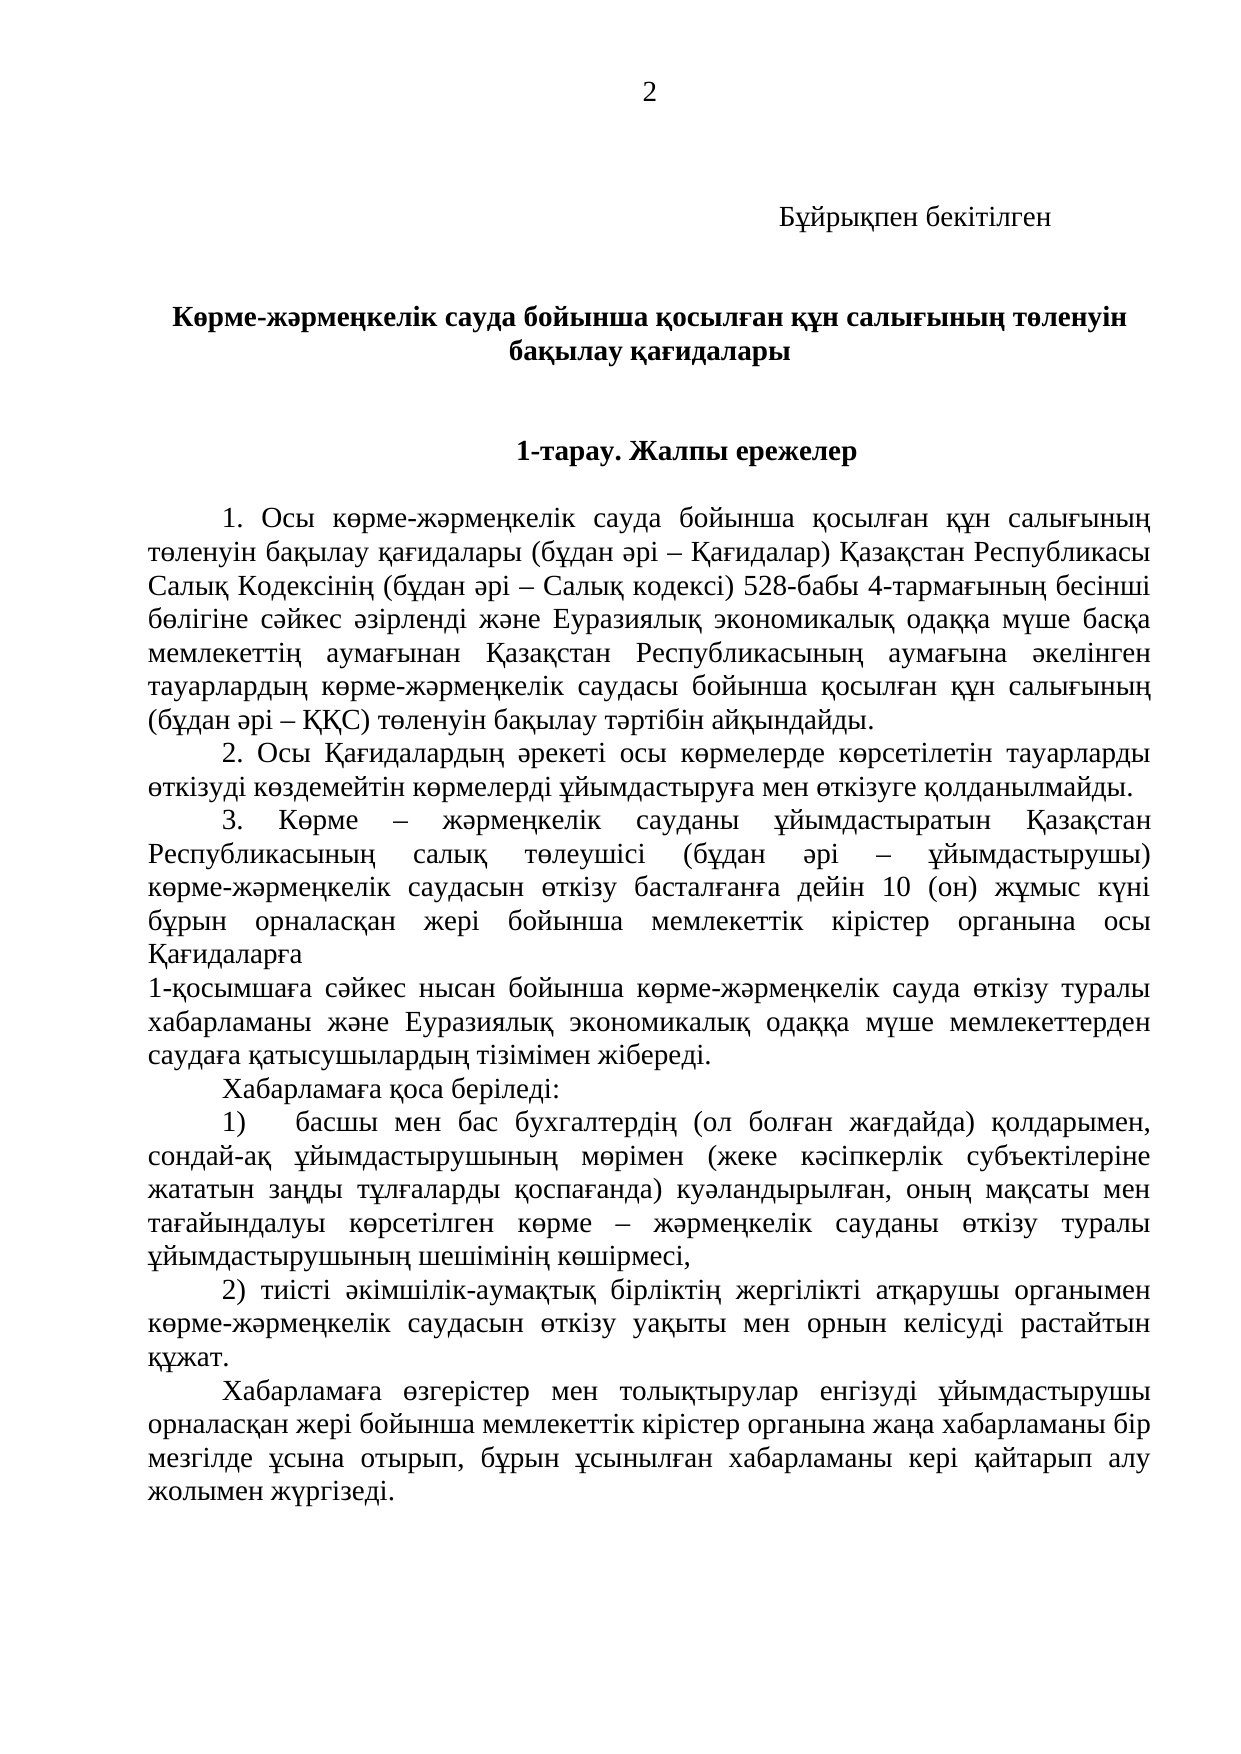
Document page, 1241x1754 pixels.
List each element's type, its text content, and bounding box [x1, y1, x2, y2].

list басшы мен бас бухгалтердің (ол болған жағдайда) қолдарымен, сондай-ақ ұйымдастырушының мөрімен (жеке кәсіпкерлік субъектілеріне жататын заңды тұлғаларды қоспағанда) куәландырылған, оның мақсаты мен тағайындалуы көрсетілген көрме – жәрмеңкелік сауданы өткізу туралы ұйымдастырушының шешімінің көшірмесі, [148, 1104, 1152, 1272]
text Хабарламаға қоса беріледі: [148, 1071, 1152, 1104]
text 1-тарау. Жалпы ережелер [148, 433, 1152, 467]
table_header Бұйрықпен бекітілген [709, 199, 1121, 232]
text Хабарламаға өзгерістер мен толықтырулар енгізуді ұйымдастырушы орналасқан жері бойынша мемлекеттік кірістер органына жаңа хабарламаны бір мезгілде ұсына отырып, бұрын ұсынылған хабарламаны кері қайтарып алу жолымен жүргізеді. [148, 1373, 1152, 1507]
text 1. Осы көрме-жәрмеңкелік сауда бойынша қосылған құн салығының төленуін бақылау қағидалары (бұдан әрі – Қағидалар) Қазақстан Республикасы Салық Кодексінің (бұдан әрі – Салық кодексі) 528-бабы 4-тармағының бесінші бөлігіне сәйкес әзірленді және Еуразиялық экономикалық одаққа мүше басқа мемлекеттің аумағынан Қазақстан Республикасының аумағына әкелінген тауарлардың көрме-жәрмеңкелік саудасы бойынша қосылған құн салығының (бұдан әрі – ҚҚС) төленуін бақылау тәртібін айқындайды. [148, 501, 1152, 735]
text 2) тиісті әкімшілік-аумақтық бірліктің жергілікті атқарушы органымен көрме-жәрмеңкелік саудасын өткізу уақыты мен орнын келісуді растайтын құжат. [148, 1272, 1152, 1373]
text Көрме-жәрмеңкелік сауда бойынша қосылған құн салығының төленуін бақылау қағидалары [148, 299, 1152, 366]
text 3. Көрме – жәрмеңкелік сауданы ұйымдастыратын Қазақстан Республикасының салық төлеушісі (бұдан әрі – ұйымдастырушы) көрме-жәрмеңкелік саудасын өткізу басталғанға дейін 10 (он) жұмыс күні бұрын орналасқан жері бойынша мемлекеттік кірістер органына осы Қағидаларға 1-қосымшаға сәйкес нысан бойынша көрме-жәрмеңкелік сауда өткізу туралы хабарламаны және Еуразиялық экономикалық одаққа мүше мемлекеттерден саудаға қатысушылардың тізімімен жібереді. [148, 802, 1152, 1071]
text 2. Осы Қағидалардың әрекеті осы көрмелерде көрсетілетін тауарларды өткізуді көздемейтін көрмелерді ұйымдастыруға мен өткізуге қолданылмайды. [148, 735, 1152, 802]
